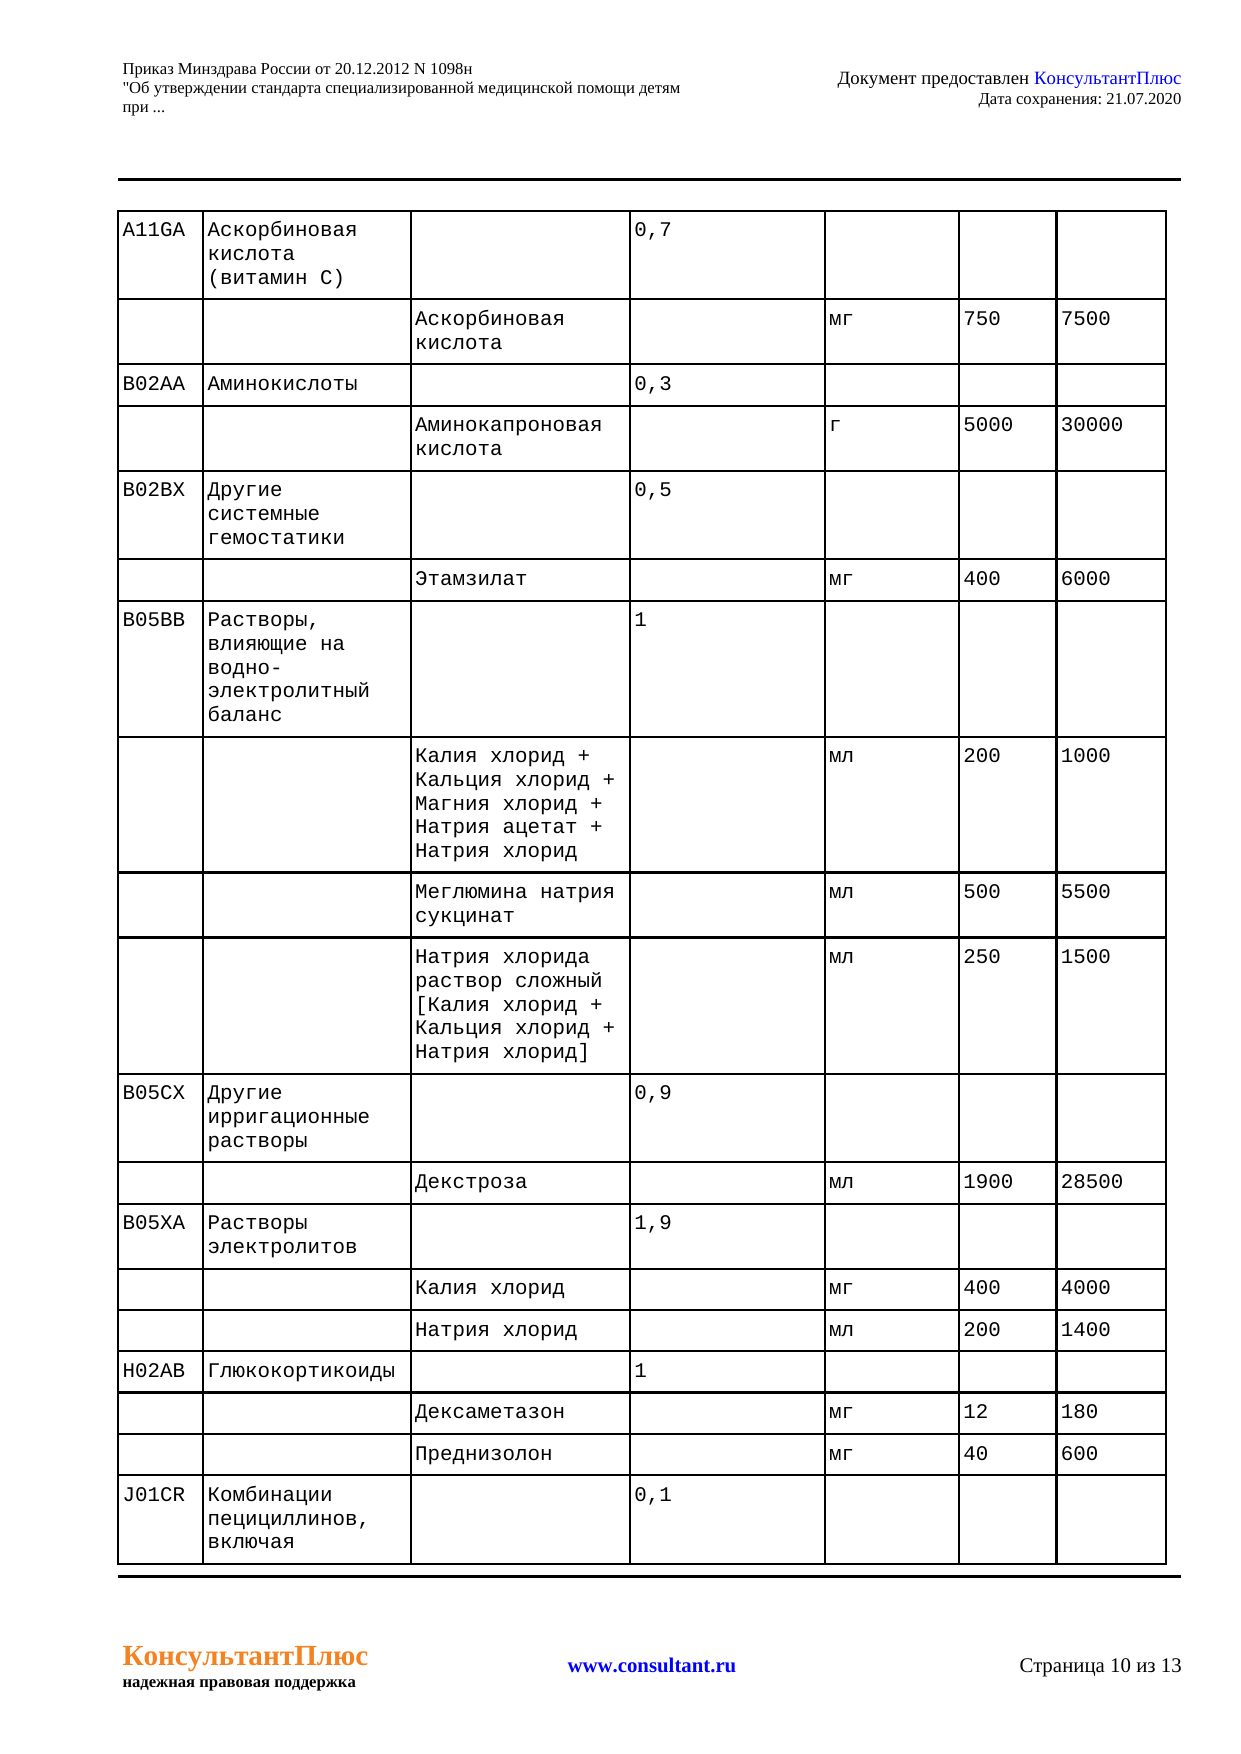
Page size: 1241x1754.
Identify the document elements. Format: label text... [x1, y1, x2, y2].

table_cell мл [826, 1311, 958, 1350]
table_cell [826, 1075, 958, 1161]
table_cell [631, 874, 824, 936]
table_cell 5000 [960, 407, 1055, 469]
table_cell [631, 1311, 824, 1350]
table_cell [1058, 1352, 1165, 1391]
table_cell [631, 1270, 824, 1309]
table_cell Аскорбиновая кислота [412, 300, 629, 363]
table_cell Дексаметазон [412, 1394, 629, 1433]
table_cell 30000 [1058, 407, 1165, 469]
table_cell B05BB [119, 602, 202, 736]
table_cell [1058, 365, 1165, 404]
table_cell [204, 407, 410, 469]
table_cell A11GA [119, 212, 202, 298]
table_cell [119, 407, 202, 469]
table_cell [119, 1311, 202, 1350]
table_cell [412, 472, 629, 558]
table_cell [1058, 1075, 1165, 1161]
table_cell [119, 874, 202, 936]
table_cell 12 [960, 1394, 1055, 1433]
table_cell 500 [960, 874, 1055, 936]
table_cell [412, 1075, 629, 1161]
table_cell 5500 [1058, 874, 1165, 936]
table_cell [119, 1435, 202, 1474]
table_cell 600 [1058, 1435, 1165, 1474]
table_cell мл [826, 874, 958, 936]
table_cell Растворы электролитов [204, 1205, 410, 1267]
table_cell [960, 1075, 1055, 1161]
table_cell [119, 560, 202, 599]
table_cell [631, 738, 824, 871]
table_cell 0,9 [631, 1075, 824, 1161]
table_cell [119, 738, 202, 871]
table_cell [631, 407, 824, 469]
table_cell [412, 1352, 629, 1391]
table_cell Калия хлорид [412, 1270, 629, 1309]
table_cell 40 [960, 1435, 1055, 1474]
table_cell 200 [960, 738, 1055, 871]
table_cell [631, 939, 824, 1072]
table_cell [204, 939, 410, 1072]
table_cell [826, 365, 958, 404]
table_cell Глюкокортикоиды [204, 1352, 410, 1391]
table_cell мл [826, 939, 958, 1072]
table_cell 1500 [1058, 939, 1165, 1072]
table_cell [1058, 602, 1165, 736]
table_cell мг [826, 560, 958, 599]
table_cell [826, 602, 958, 736]
table_cell Аминокапроновая кислота [412, 407, 629, 469]
table_cell [631, 1394, 824, 1433]
table_cell [960, 365, 1055, 404]
table_cell [826, 1352, 958, 1391]
table_cell B02BX [119, 472, 202, 558]
table_cell 200 [960, 1311, 1055, 1350]
table_cell мл [826, 738, 958, 871]
table_cell [826, 212, 958, 298]
table_cell [412, 1476, 629, 1563]
table_cell [204, 874, 410, 936]
table_cell [631, 300, 824, 363]
table_cell [204, 1394, 410, 1433]
table_cell 0,3 [631, 365, 824, 404]
table_cell [412, 602, 629, 736]
table_cell [412, 212, 629, 298]
table_cell 7500 [1058, 300, 1165, 363]
table_cell 0,7 [631, 212, 824, 298]
table_cell Преднизолон [412, 1435, 629, 1474]
table_cell [204, 300, 410, 363]
table_cell [1058, 472, 1165, 558]
table_cell 750 [960, 300, 1055, 363]
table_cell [204, 1476, 410, 1563]
table_cell [204, 1435, 410, 1474]
table_cell [631, 560, 824, 599]
table_cell 28500 [1058, 1163, 1165, 1202]
table_cell [1058, 1205, 1165, 1267]
table_cell мг [826, 1435, 958, 1474]
table_cell Аскорбиновая кислота (витамин C) [204, 212, 410, 298]
table_cell Натрия хлорида раствор сложный [Калия хлорид + Кальция хлорид + Натрия хлорид] [412, 939, 629, 1072]
table_cell 400 [960, 560, 1055, 599]
table_cell [960, 1205, 1055, 1267]
table_cell [826, 1205, 958, 1267]
table_cell [1058, 1476, 1165, 1563]
table_cell [631, 1163, 824, 1202]
table_cell 250 [960, 939, 1055, 1072]
table_cell [960, 1476, 1055, 1563]
table_cell [119, 300, 202, 363]
table_cell H02AB [119, 1352, 202, 1391]
table_cell [119, 939, 202, 1072]
table_cell 0,5 [631, 472, 824, 558]
table_cell [204, 1311, 410, 1350]
table_cell B05CX [119, 1075, 202, 1161]
table_cell 400 [960, 1270, 1055, 1309]
table_cell мг [826, 1394, 958, 1433]
table_cell 1900 [960, 1163, 1055, 1202]
table_cell [204, 1270, 410, 1309]
table_cell [204, 738, 410, 871]
table_cell [412, 365, 629, 404]
table_cell 1 [631, 1352, 824, 1391]
table_cell Этамзилат [412, 560, 629, 599]
table_cell J01CR [119, 1476, 202, 1563]
table_cell мл [826, 1163, 958, 1202]
table_cell [826, 472, 958, 558]
table_cell Декстроза [412, 1163, 629, 1202]
table_cell мг [826, 1270, 958, 1309]
table_cell 0,1 [631, 1476, 824, 1563]
table_cell 1000 [1058, 738, 1165, 871]
table_cell [204, 560, 410, 599]
table_cell [960, 212, 1055, 298]
table_cell B02AA [119, 365, 202, 404]
table_cell [412, 1205, 629, 1267]
table_cell мг [826, 300, 958, 363]
table_cell 180 [1058, 1394, 1165, 1433]
table_cell [960, 472, 1055, 558]
table_cell [119, 1163, 202, 1202]
table_cell 1,9 [631, 1205, 824, 1267]
table_cell 4000 [1058, 1270, 1165, 1309]
table_cell 6000 [1058, 560, 1165, 599]
table_cell г [826, 407, 958, 469]
table_cell Растворы, влияющие на водно- электролитный баланс [204, 602, 410, 736]
table_cell Аминокислоты [204, 365, 410, 404]
table_cell [119, 1270, 202, 1309]
table_cell B05XA [119, 1205, 202, 1267]
table_cell [826, 1476, 958, 1563]
table_cell [1058, 212, 1165, 298]
table_cell [631, 1435, 824, 1474]
table_cell [960, 1352, 1055, 1391]
table_cell Натрия хлорид [412, 1311, 629, 1350]
table_cell [204, 1163, 410, 1202]
table_cell Другие системные гемостатики [204, 472, 410, 558]
table_cell 1 [631, 602, 824, 736]
table_cell 1400 [1058, 1311, 1165, 1350]
table_cell [119, 1394, 202, 1433]
table_cell Меглюмина натрия сукцинат [412, 874, 629, 936]
table_cell Другие ирригационные растворы [204, 1075, 410, 1161]
table_cell [960, 602, 1055, 736]
table_cell Калия хлорид + Кальция хлорид + Магния хлорид + Натрия ацетат + Натрия хлорид [412, 738, 629, 871]
